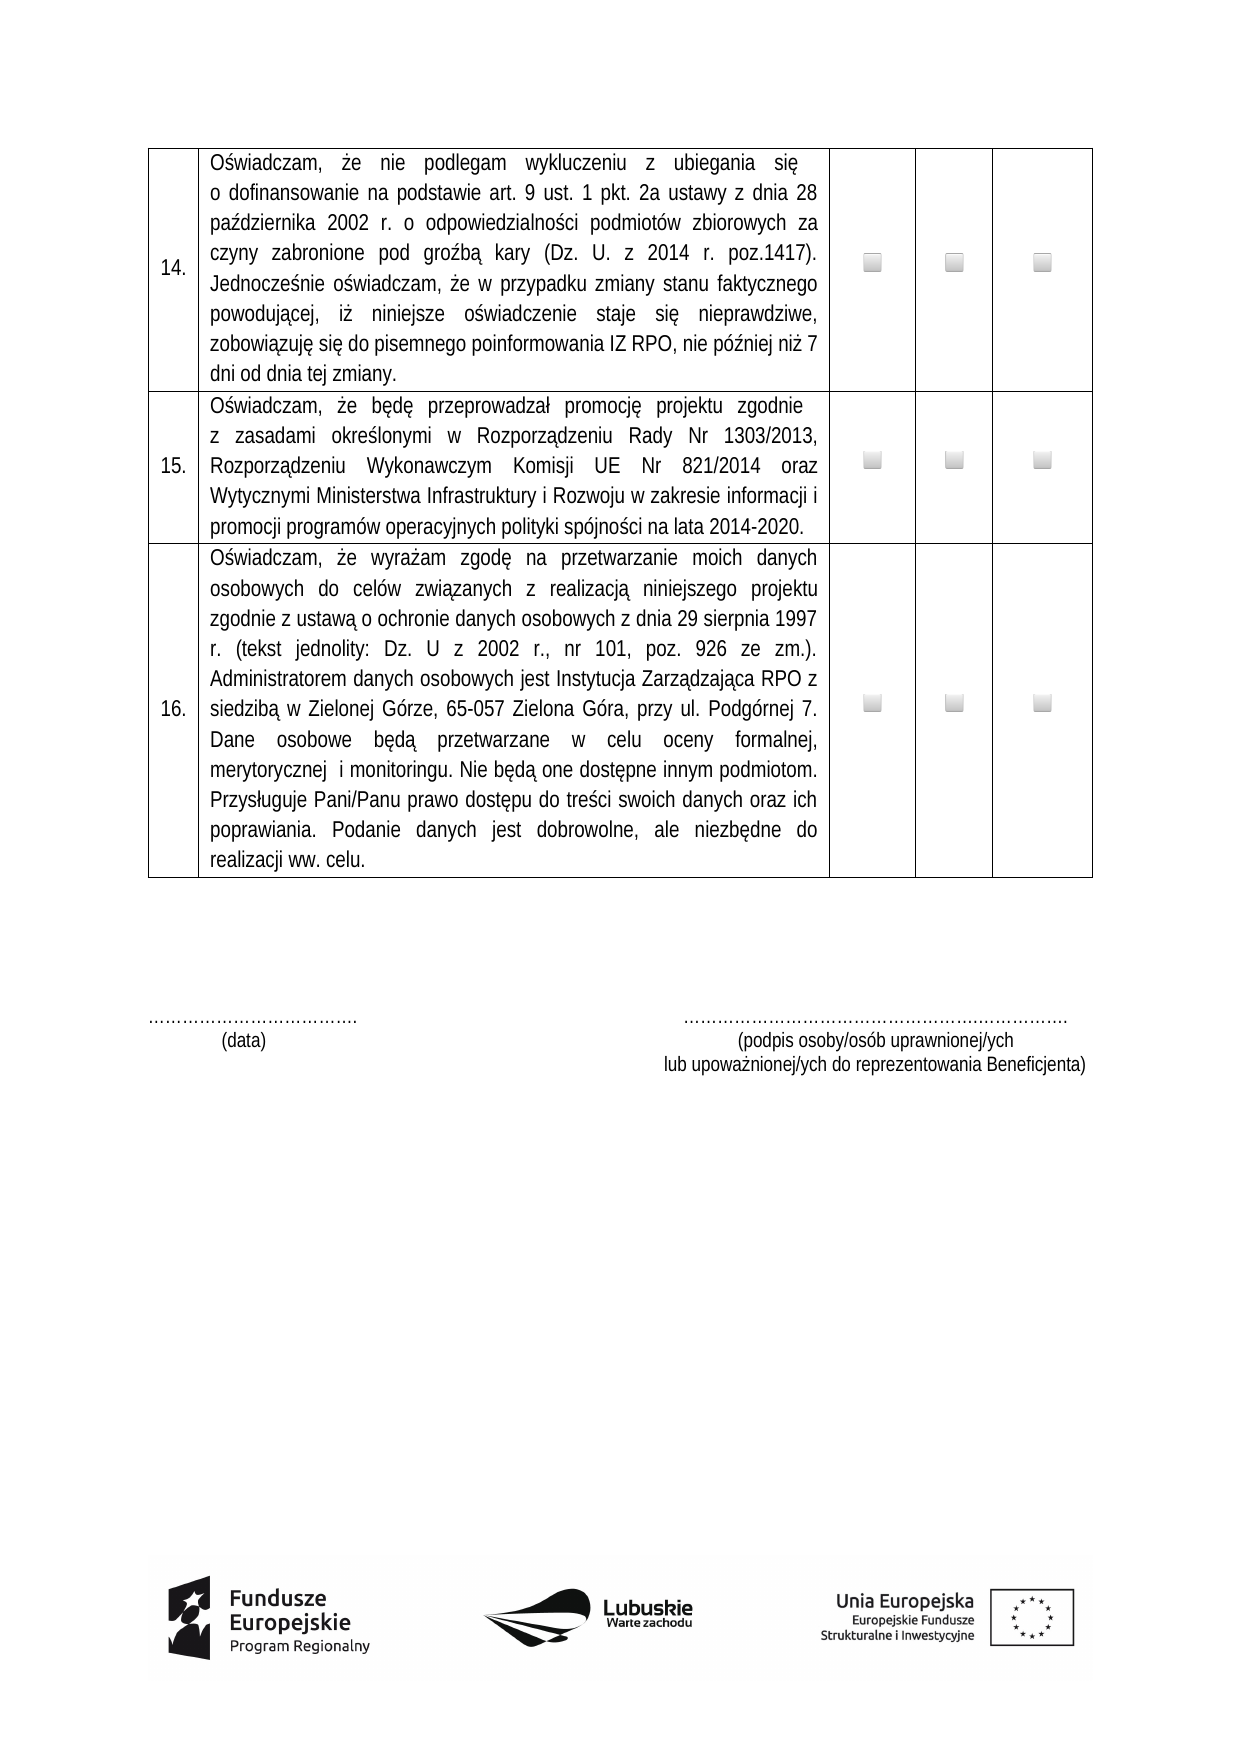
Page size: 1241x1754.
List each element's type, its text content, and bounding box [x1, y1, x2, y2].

picture [945, 253, 964, 272]
text lub upoważnionej/ych do reprezentowania Beneficjenta) [664, 1052, 1093, 1076]
table_cell [993, 392, 1092, 543]
table_cell [993, 544, 1092, 877]
table_cell [993, 149, 1092, 391]
picture [945, 694, 964, 712]
table_cell Oświadczam, że nie podlegam wykluczeniu z ubiegania się o dofinansowanie na podstawie art. 9 ust. 1 pkt. 2a ustawy z dnia 28 października 2002 r. o odpowiedzialności podmiotów zbiorowych za czyny zabronione pod groźbą kary (Dz. U. z 2014 r. poz.1417). Jednocześnie oświadczam, że w przypadku zmiany stanu faktycznego powodującej, iż niniejsze oświadczenie staje się nieprawdziwe, zobowiązuję się do pisemnego poinformowania IZ RPO, nie później niż 7 dni od dnia tej zmiany. [199, 149, 829, 391]
table_cell [830, 544, 915, 877]
table_cell 15. [149, 392, 198, 543]
picture [863, 253, 882, 272]
picture [863, 694, 882, 712]
table_cell Oświadczam, że wyrażam zgodę na przetwarzanie moich danych osobowych do celów związanych z realizacją niniejszego projektu zgodnie z ustawą o ochronie danych osobowych z dnia 29 sierpnia 1997 r. (tekst jednolity: Dz. U z 2002 r., nr 101, poz. 926 ze zm.). Administratorem danych osobowych jest Instytucja Zarządzająca RPO z siedzibą w Zielonej Górze, 65-057 Zielona Góra, przy ul. Podgórnej 7. Dane osobowe będą przetwarzane w celu oceny formalnej, merytorycznej i monitoringu. Nie będą one dostępne innym podmiotom. Przysługuje Pani/Panu prawo dostępu do treści swoich danych oraz ich poprawiania. Podanie danych jest dobrowolne, ale niezbędne do realizacji ww. celu. [199, 544, 829, 877]
picture [147, 1555, 1093, 1681]
table_cell 14. [149, 149, 198, 391]
text ………………………………. …………………………………………….……………. [148, 991, 1093, 1028]
picture [945, 451, 964, 469]
table_cell [916, 149, 992, 391]
table_cell [916, 392, 992, 543]
text (data) (podpis osoby/osób uprawnionej/ych [148, 1028, 1093, 1052]
table_cell [830, 392, 915, 543]
picture [863, 451, 882, 469]
table_cell [830, 149, 915, 391]
picture [1033, 451, 1052, 469]
table_cell Oświadczam, że będę przeprowadzał promocję projektu zgodnie z zasadami określonymi w Rozporządzeniu Rady Nr 1303/2013, Rozporządzeniu Wykonawczym Komisji UE Nr 821/2014 oraz Wytycznymi Ministerstwa Infrastruktury i Rozwoju w zakresie informacji i promocji programów operacyjnych polityki spójności na lata 2014-2020. [199, 392, 829, 543]
table_cell [916, 544, 992, 877]
picture [1033, 253, 1052, 272]
table_cell 16. [149, 544, 198, 877]
picture [1033, 694, 1052, 712]
